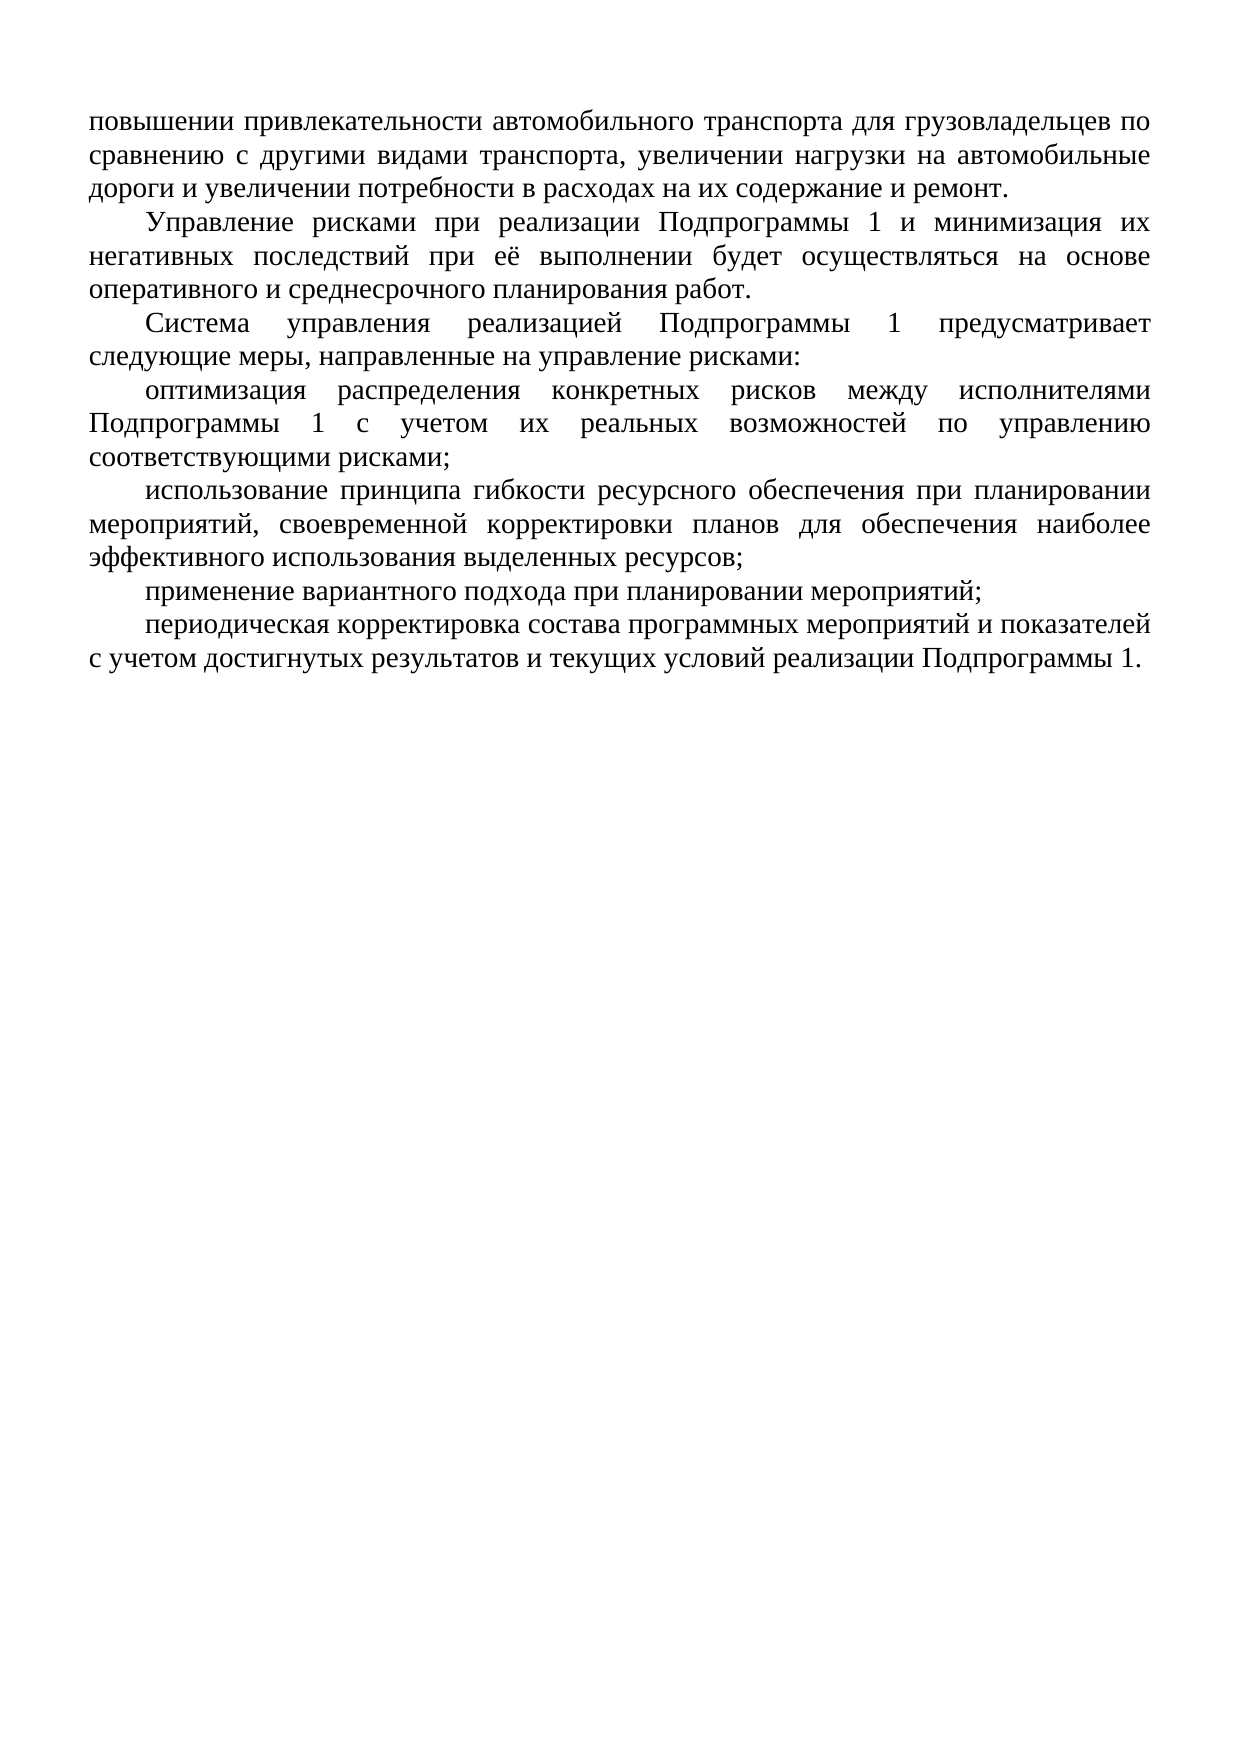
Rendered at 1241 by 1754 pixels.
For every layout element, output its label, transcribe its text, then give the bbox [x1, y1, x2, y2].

text оптимизация распределения конкретных рисков между исполнителями Подпрограммы 1 с учетом их реальных возможностей по управлению соответствующими рисками; [88, 372, 1152, 472]
text применение вариантного подхода при планировании мероприятий; [88, 573, 1152, 607]
text периодическая корректировка состава программных мероприятий и показателей с учетом достигнутых результатов и текущих условий реализации Подпрограммы 1. [88, 607, 1152, 674]
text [88, 103, 1152, 204]
text использование принципа гибкости ресурсного обеспечения при планировании мероприятий, своевременной корректировки планов для обеспечения наиболее эффективного использования выделенных ресурсов; [88, 472, 1152, 573]
text Управление рисками при реализации Подпрограммы 1 и минимизация их негативных последствий при её выполнении будет осуществляться на основе оперативного и среднесрочного планирования работ. [88, 204, 1152, 305]
text Система управления реализацией Подпрограммы 1 предусматривает следующие меры, направленные на управление рисками: [88, 305, 1152, 372]
